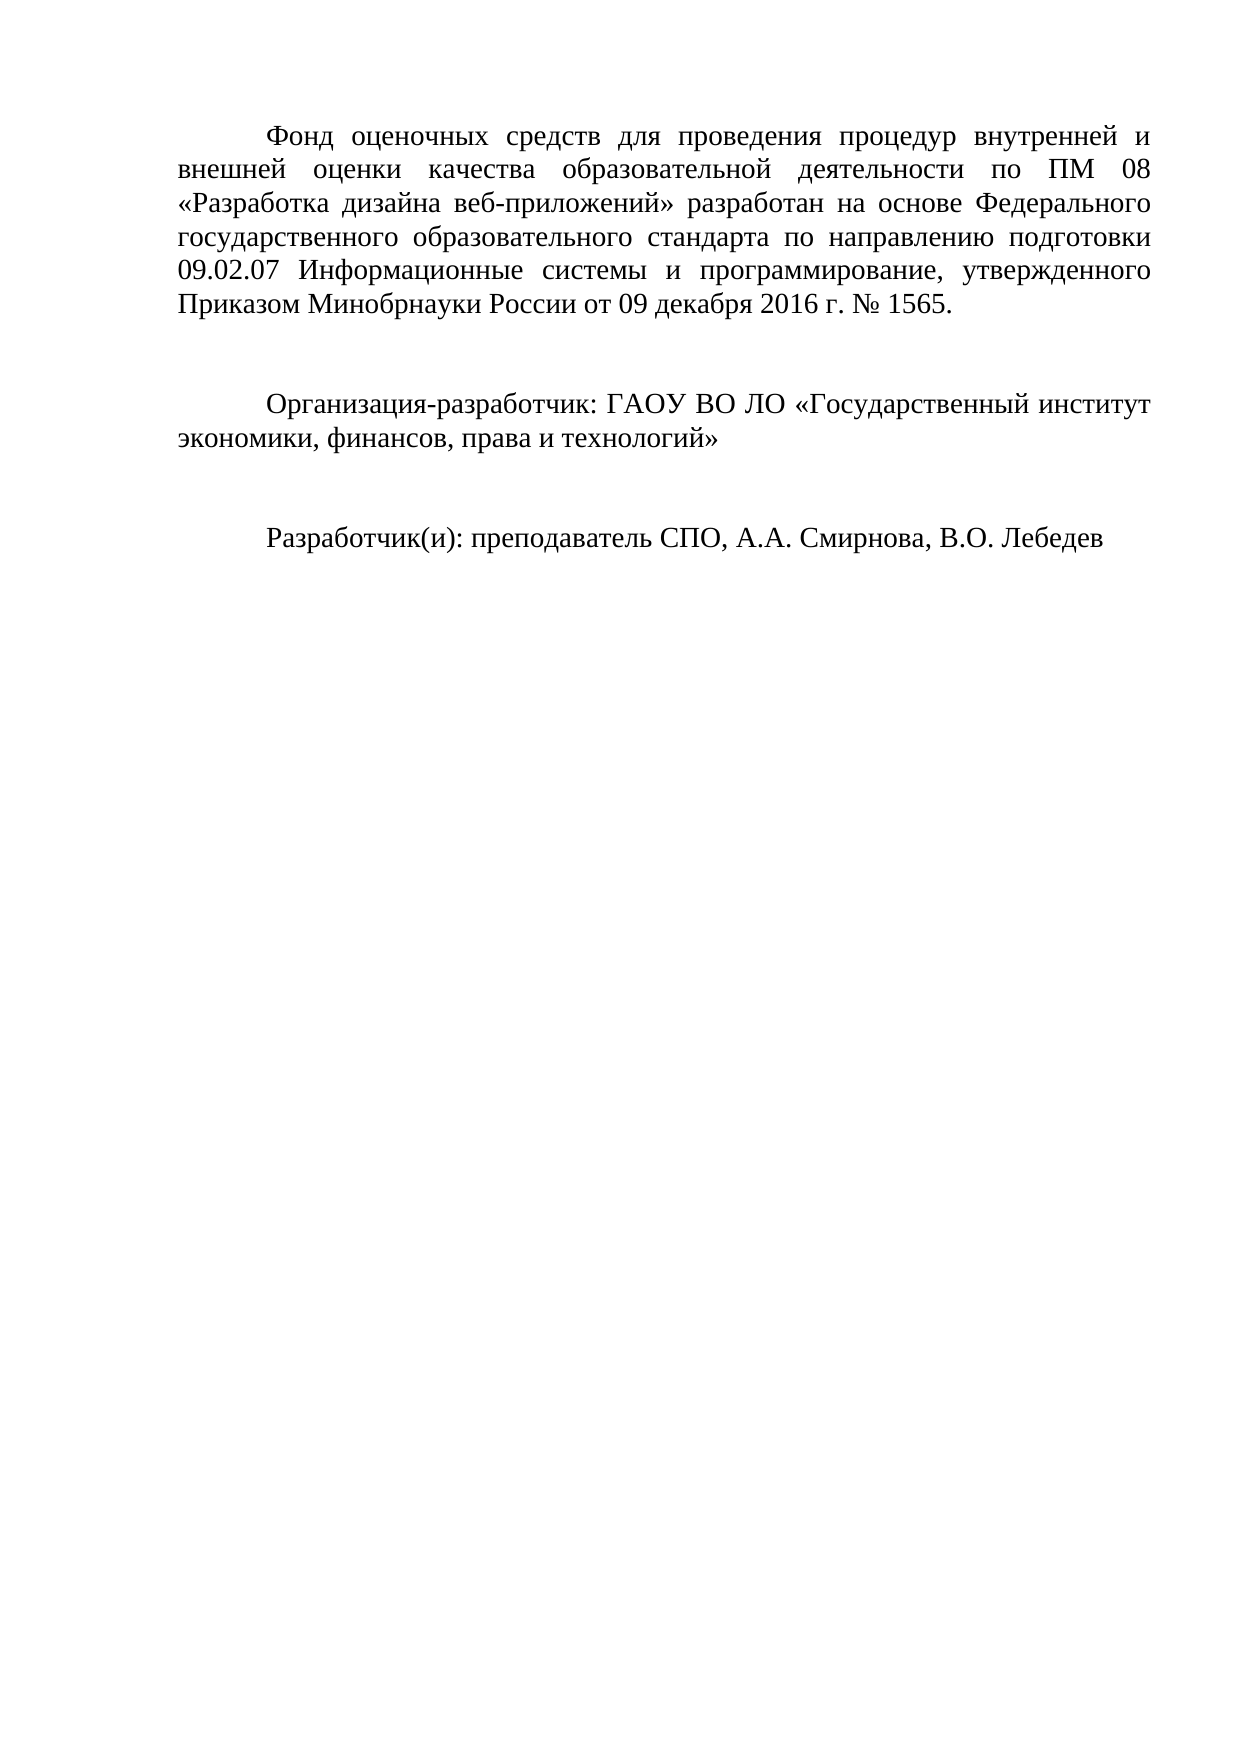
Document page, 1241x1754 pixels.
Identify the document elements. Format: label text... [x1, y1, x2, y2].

text Разработчик(и): преподаватель СПО, А.А. Смирнова, В.О. Лебедев [177, 521, 1152, 554]
text Фонд оценочных средств для проведения процедур внутренней и внешней оценки качества образовательной деятельности по ПМ 08 «Разработка дизайна веб-приложений» разработан на основе Федерального государственного образовательного стандарта по направлению подготовки 09.02.07 Информационные системы и программирование, утвержденного Приказом Минобрнауки России от 09 декабря 2016 г. № 1565. [177, 118, 1152, 319]
text Организация-разработчик: ГАОУ ВО ЛО «Государственный институт экономики, финансов, права и технологий» [177, 386, 1152, 453]
